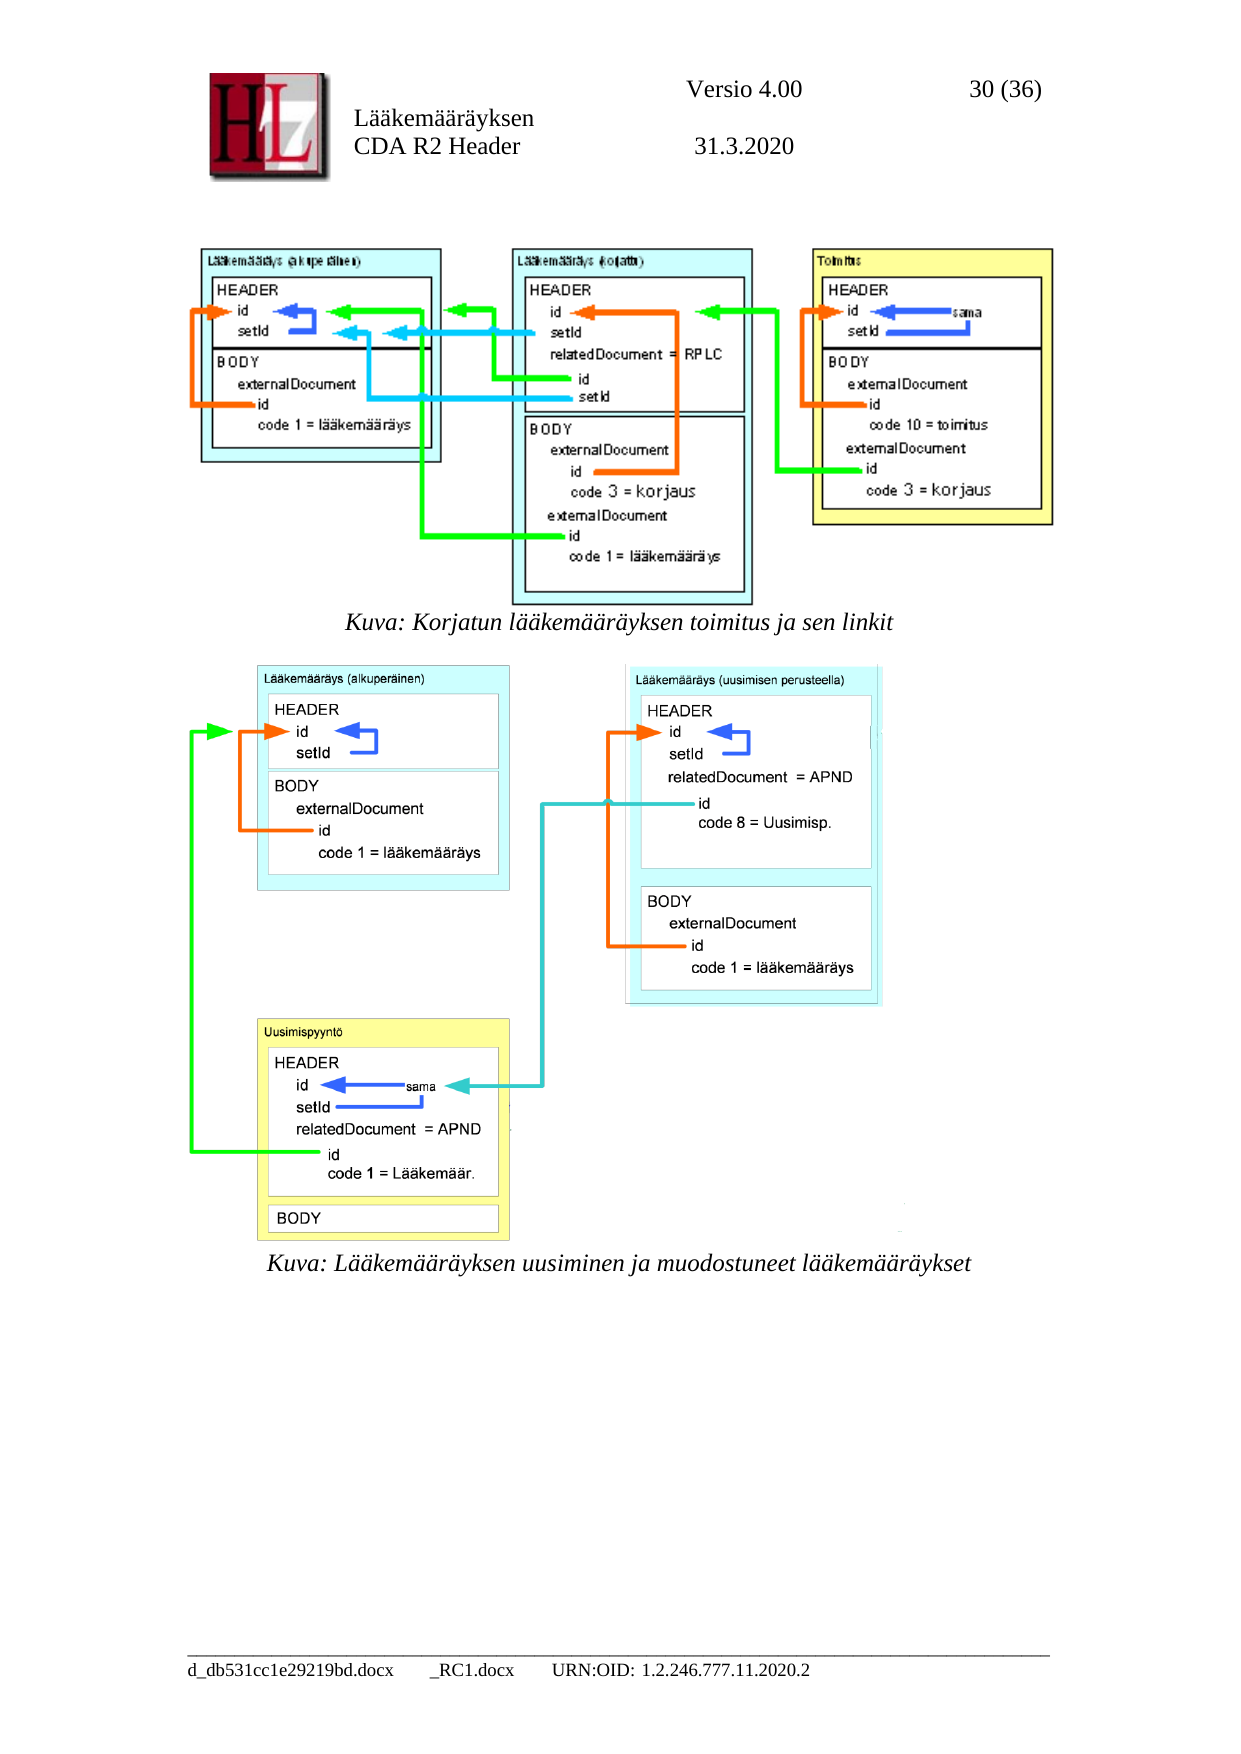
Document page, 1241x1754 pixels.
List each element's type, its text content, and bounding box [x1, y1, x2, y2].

text Kuva: Korjatun lääkemääräyksen toimitus ja sen linkit [187, 607, 1053, 635]
picture [187, 247, 1055, 607]
text Kuva: Lääkemääräyksen uusiminen ja muodostuneet lääkemääräykset [187, 1248, 1053, 1277]
picture [209, 73, 332, 182]
picture [187, 664, 1052, 1249]
